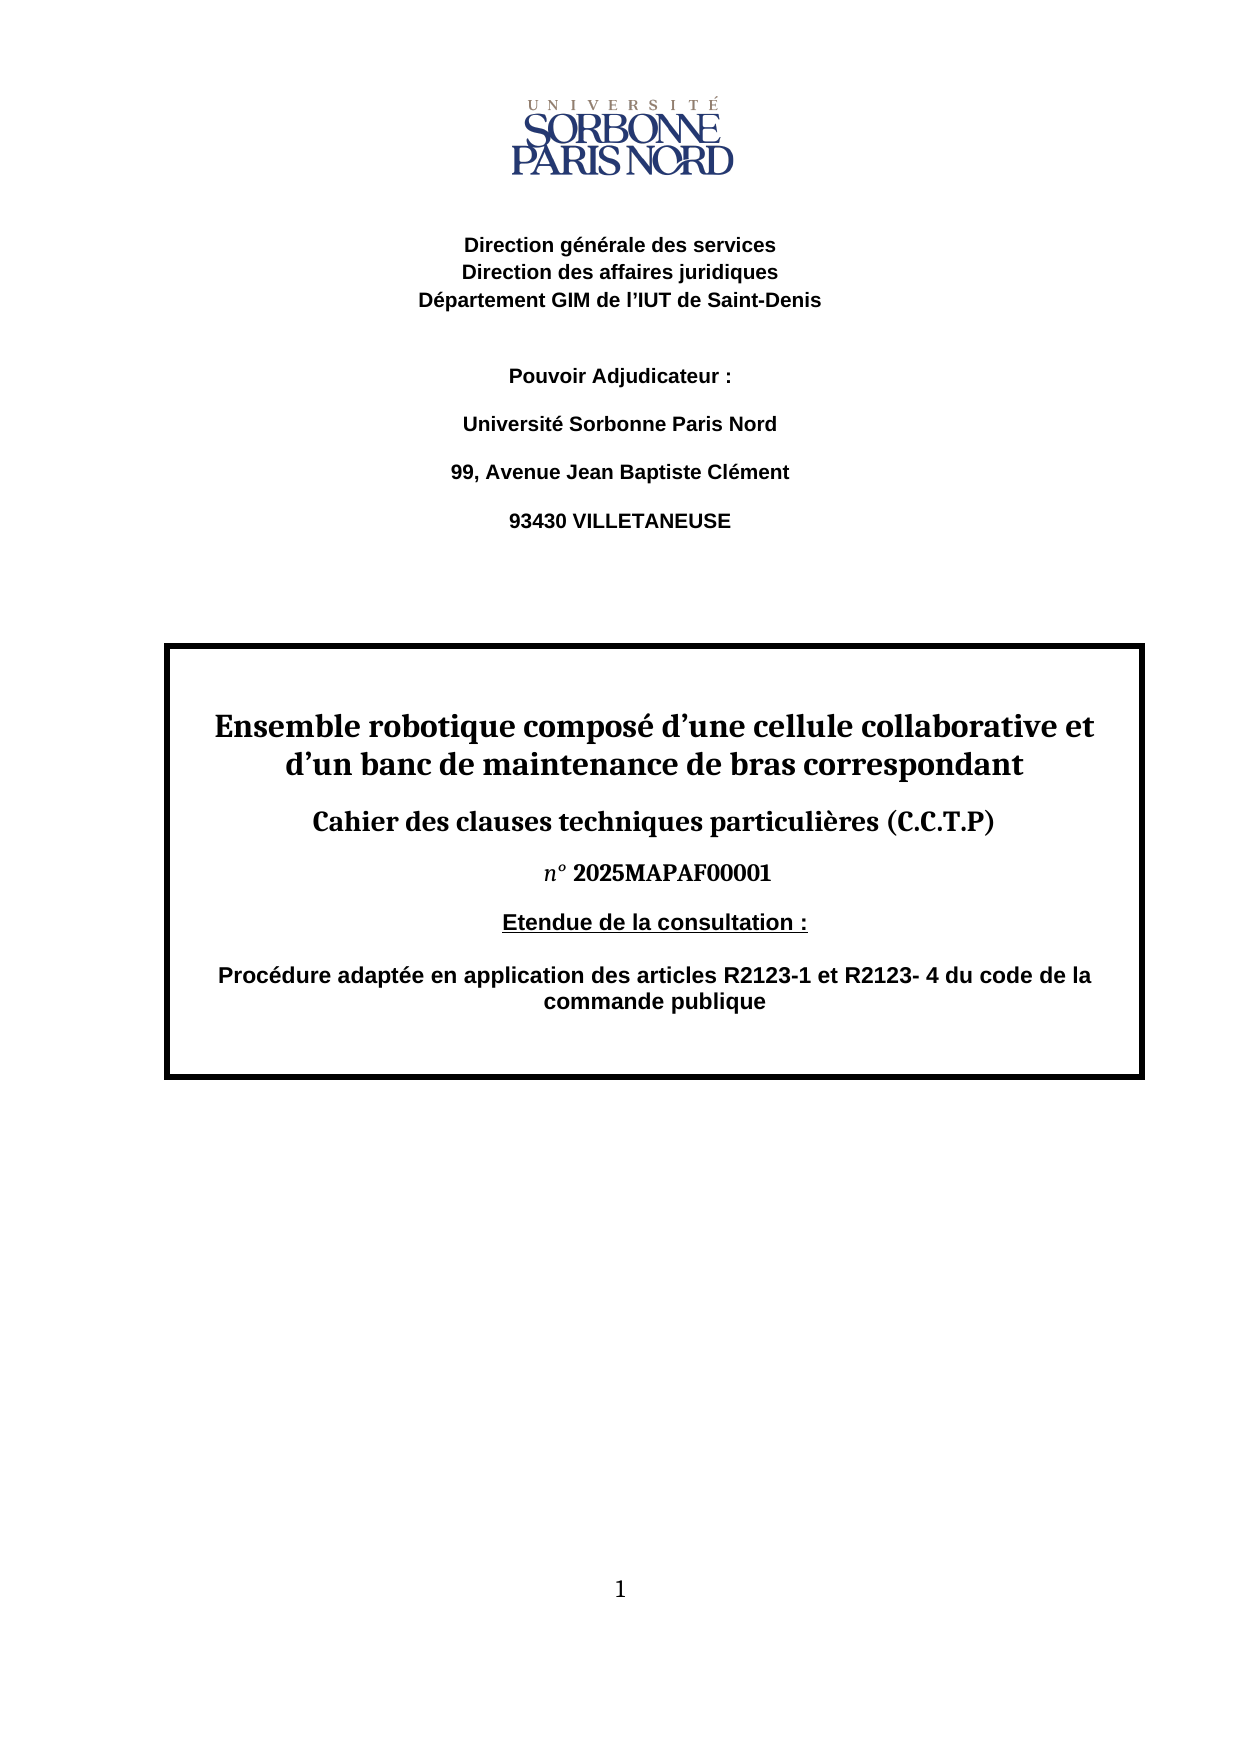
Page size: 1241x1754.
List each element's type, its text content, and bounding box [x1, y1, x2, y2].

text 99, Avenue Jean Baptiste Clément [112, 460, 1128, 484]
text Pouvoir Adjudicateur : [112, 363, 1128, 387]
text Direction générale des services [112, 233, 1128, 257]
text Département GIM de l’IUT de Saint-Denis [112, 288, 1128, 312]
text 93430 VILLETANEUSE [112, 508, 1128, 532]
picture [483, 71, 762, 203]
text Université Sorbonne Paris Nord [112, 412, 1128, 436]
text Direction des affaires juridiques [112, 260, 1128, 284]
